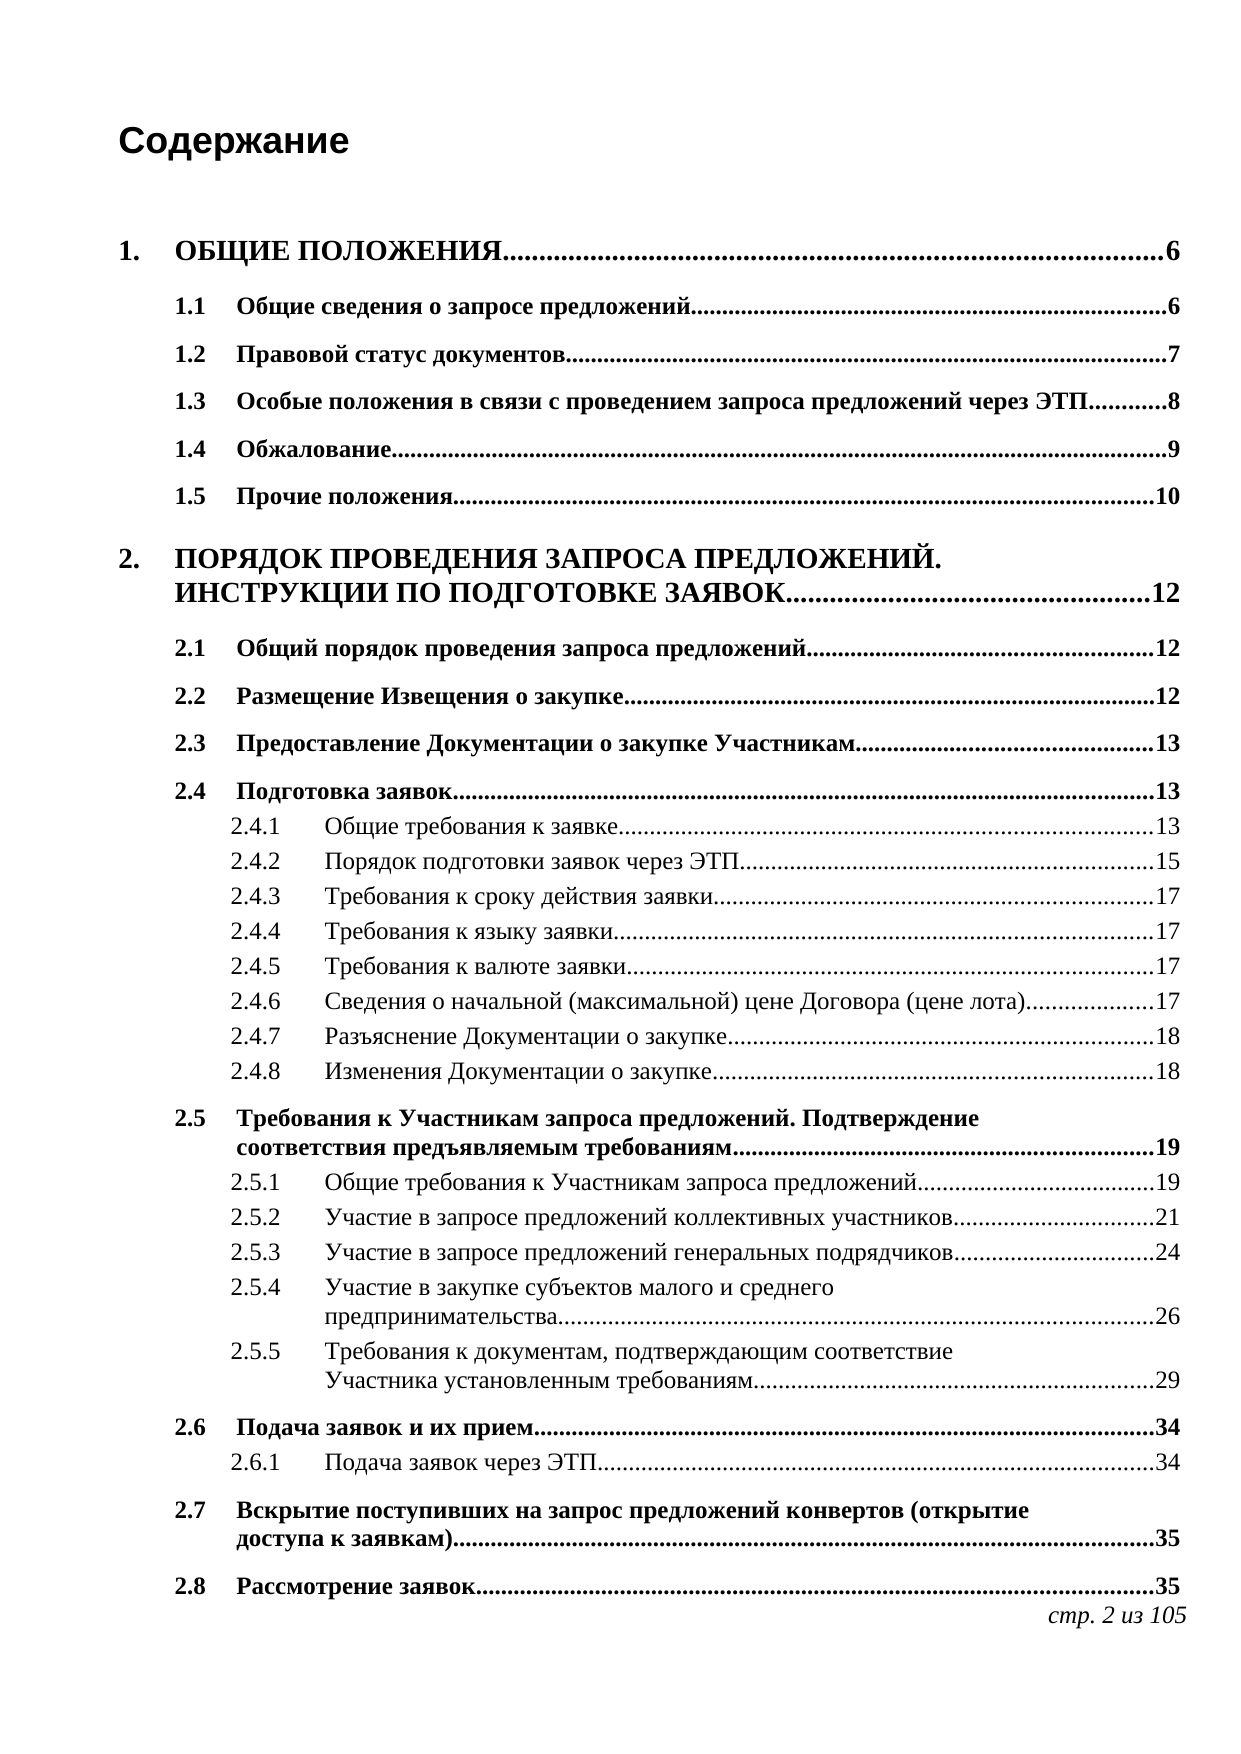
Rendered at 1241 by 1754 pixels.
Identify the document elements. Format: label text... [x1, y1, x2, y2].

text 2.8 Рассмотрение заявок 35 [174, 1571, 1093, 1600]
text 2.5.3 Участие в запросе предложений генеральных подрядчиков 24 [230, 1237, 1063, 1266]
text 2.6 Подача заявок и их прием 34 [174, 1412, 1093, 1441]
text 2.4 Подготовка заявок 13 [174, 776, 1093, 805]
text 2.4.4 Требования к языку заявки 17 [230, 916, 1063, 945]
text 2.5.1 Общие требования к Участникам запроса предложений 19 [230, 1167, 1063, 1196]
text 2.4.1 Общие требования к заявке 13 [230, 811, 1063, 840]
text 2.5.4 Участие в закупке субъектов малого и среднего предпринимательства 26 [230, 1272, 1063, 1330]
text 1.1 Общие сведения о запросе предложений 6 [174, 291, 1093, 320]
text 2.4.6 Сведения о начальной (максимальной) цене Договора (цене лота) 17 [230, 986, 1063, 1015]
text 2.4.2 Порядок подготовки заявок через ЭТП 15 [230, 846, 1063, 875]
text 2.5 Требования к Участникам запроса предложений. Подтверждение соответствия предъявляемым требованиям 19 [174, 1103, 1093, 1161]
text 2.6.1 Подача заявок через ЭТП 34 [230, 1447, 1063, 1476]
text 1. Общие положения 6 [118, 233, 1063, 266]
text 2.7 Вскрытие поступивших на запрос предложений конвертов (открытие доступа к заявкам) 35 [174, 1495, 1093, 1552]
text 2.2 Размещение Извещения о закупке 12 [174, 681, 1093, 710]
text 2.3 Предоставление Документации о закупке Участникам 13 [174, 728, 1093, 757]
text 1.3 Особые положения в связи с проведением запроса предложений через ЭТП 8 [174, 386, 1093, 415]
text 2.4.8 Изменения Документации о закупке 18 [230, 1056, 1063, 1085]
text 2. Порядок проведения запроса предложений. Инструкции по подготовке заявок 12 [118, 541, 1063, 608]
text 1.4 Обжалование 9 [174, 434, 1093, 463]
text Содержание [118, 118, 1181, 161]
text 1.5 Прочие положения 10 [174, 481, 1093, 510]
text 2.4.7 Разъяснение Документации о закупке 18 [230, 1021, 1063, 1050]
text 2.5.5 Требования к документам, подтверждающим соответствие Участника установленным требованиям 29 [230, 1336, 1063, 1393]
text 2.5.2 Участие в запросе предложений коллективных участников 21 [230, 1202, 1063, 1231]
text 1.2 Правовой статус документов 7 [174, 339, 1093, 368]
text 2.1 Общий порядок проведения запроса предложений 12 [174, 633, 1093, 662]
text 2.4.3 Требования к сроку действия заявки 17 [230, 881, 1063, 910]
text 2.4.5 Требования к валюте заявки 17 [230, 951, 1063, 980]
